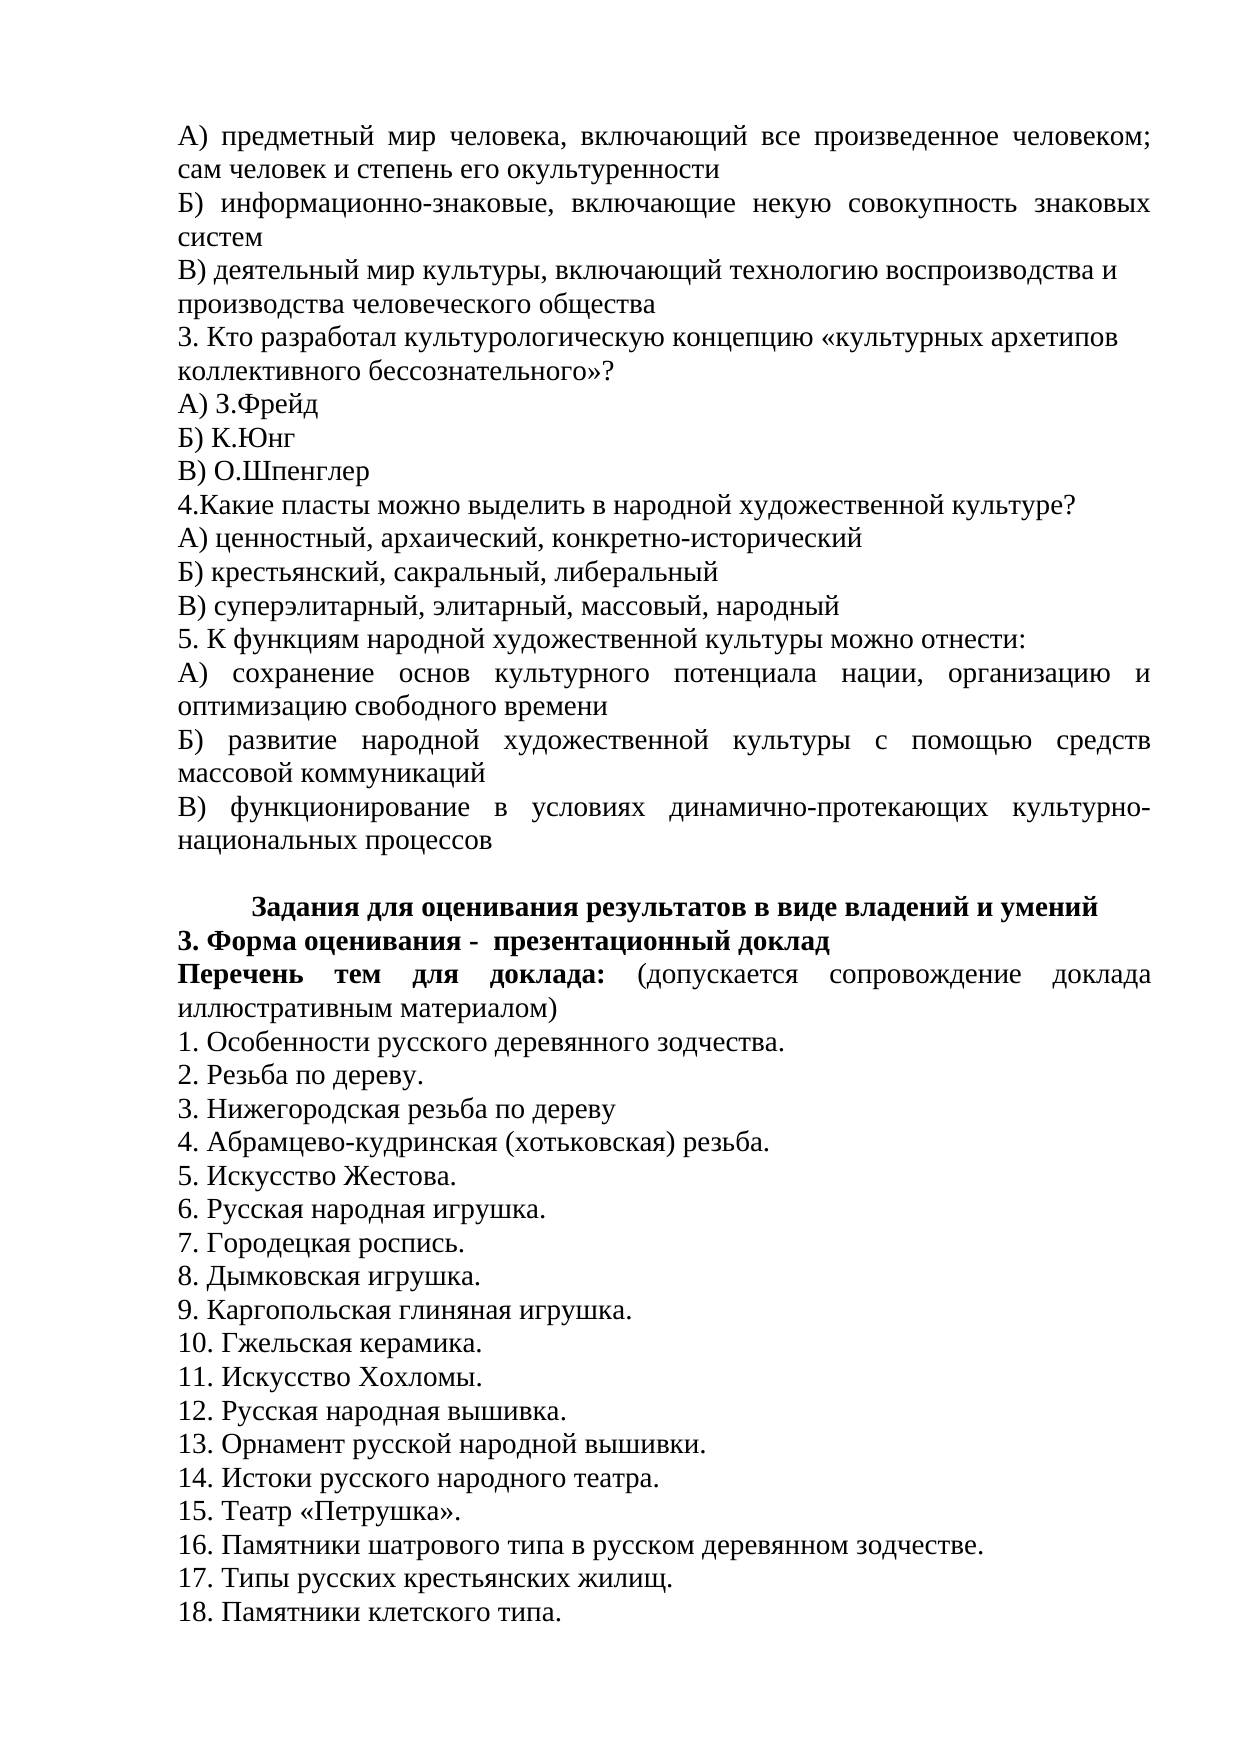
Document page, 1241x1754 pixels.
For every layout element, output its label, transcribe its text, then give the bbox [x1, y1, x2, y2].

list 15. Театр «Петрушка». [177, 1493, 1152, 1527]
text А) сохранение основ культурного потенциала нации, организацию и оптимизацию свободного времени [177, 655, 1152, 722]
list 8. Дымковская игрушка. [177, 1258, 1152, 1292]
list 14. Истоки русского народного театра. [177, 1460, 1152, 1493]
text производства человеческого общества [177, 286, 1152, 319]
text В) суперэлитарный, элитарный, массовый, народный [177, 588, 1152, 621]
text Б) развитие народной художественной культуры с помощью средств массовой коммуникаций [177, 722, 1152, 789]
list 12. Русская народная вышивка. [177, 1393, 1152, 1426]
text Задания для оценивания результатов в виде владений и умений [177, 889, 1152, 923]
list 4. Абрамцево-кудринская (хотьковская) резьба. [177, 1124, 1152, 1158]
text В) О.Шпенглер [177, 453, 1152, 487]
text А) З.Фрейд [177, 386, 1152, 420]
list 10. Гжельская керамика. [177, 1326, 1152, 1359]
list 7. Городецкая роспись. [177, 1225, 1152, 1258]
text Б) К.Юнг [177, 420, 1152, 453]
text Б) крестьянский, сакральный, либеральный [177, 554, 1152, 588]
list 9. Каргопольская глиняная игрушка. [177, 1292, 1152, 1326]
list 16. Памятники шатрового типа в русском деревянном зодчестве. [177, 1527, 1152, 1560]
list 1. Особенности русского деревянного зодчества. [177, 1024, 1152, 1057]
text 3. Форма оценивания - презентационный доклад [177, 923, 1152, 957]
text Б) информационно-знаковые, включающие некую совокупность знаковых систем [177, 185, 1152, 252]
text В) деятельный мир культуры, включающий технологию воспроизводства и [177, 252, 1152, 286]
list 6. Русская народная игрушка. [177, 1191, 1152, 1225]
list 2. Резьба по дереву. [177, 1057, 1152, 1091]
list 13. Орнамент русской народной вышивки. [177, 1426, 1152, 1460]
list 18. Памятники клетского типа. [177, 1594, 1152, 1627]
text А) предметный мир человека, включающий все произведенное человеком; сам человек и степень его окультуренности [177, 118, 1152, 185]
list 11. Искусство Хохломы. [177, 1359, 1152, 1393]
text 5. К функциям народной художественной культуры можно отнести: [177, 621, 1152, 655]
text Перечень тем для доклада: (допускается сопровождение доклада иллюстративным материалом) [177, 957, 1152, 1024]
text 4.Какие пласты можно выделить в народной художественной культуре? [177, 487, 1152, 521]
list 5. Искусство Жестова. [177, 1158, 1152, 1191]
text А) ценностный, архаический, конкретно-исторический [177, 521, 1152, 554]
list 3. Нижегородская резьба по дереву [177, 1091, 1152, 1124]
text 3. Кто разработал культурологическую концепцию «культурных архетипов [177, 319, 1152, 353]
text В) функционирование в условиях динамично-протекающих культурно- национальных процессов [177, 789, 1152, 856]
list 17. Типы русских крестьянских жилищ. [177, 1560, 1152, 1594]
text коллективного бессознательного»? [177, 353, 1152, 386]
